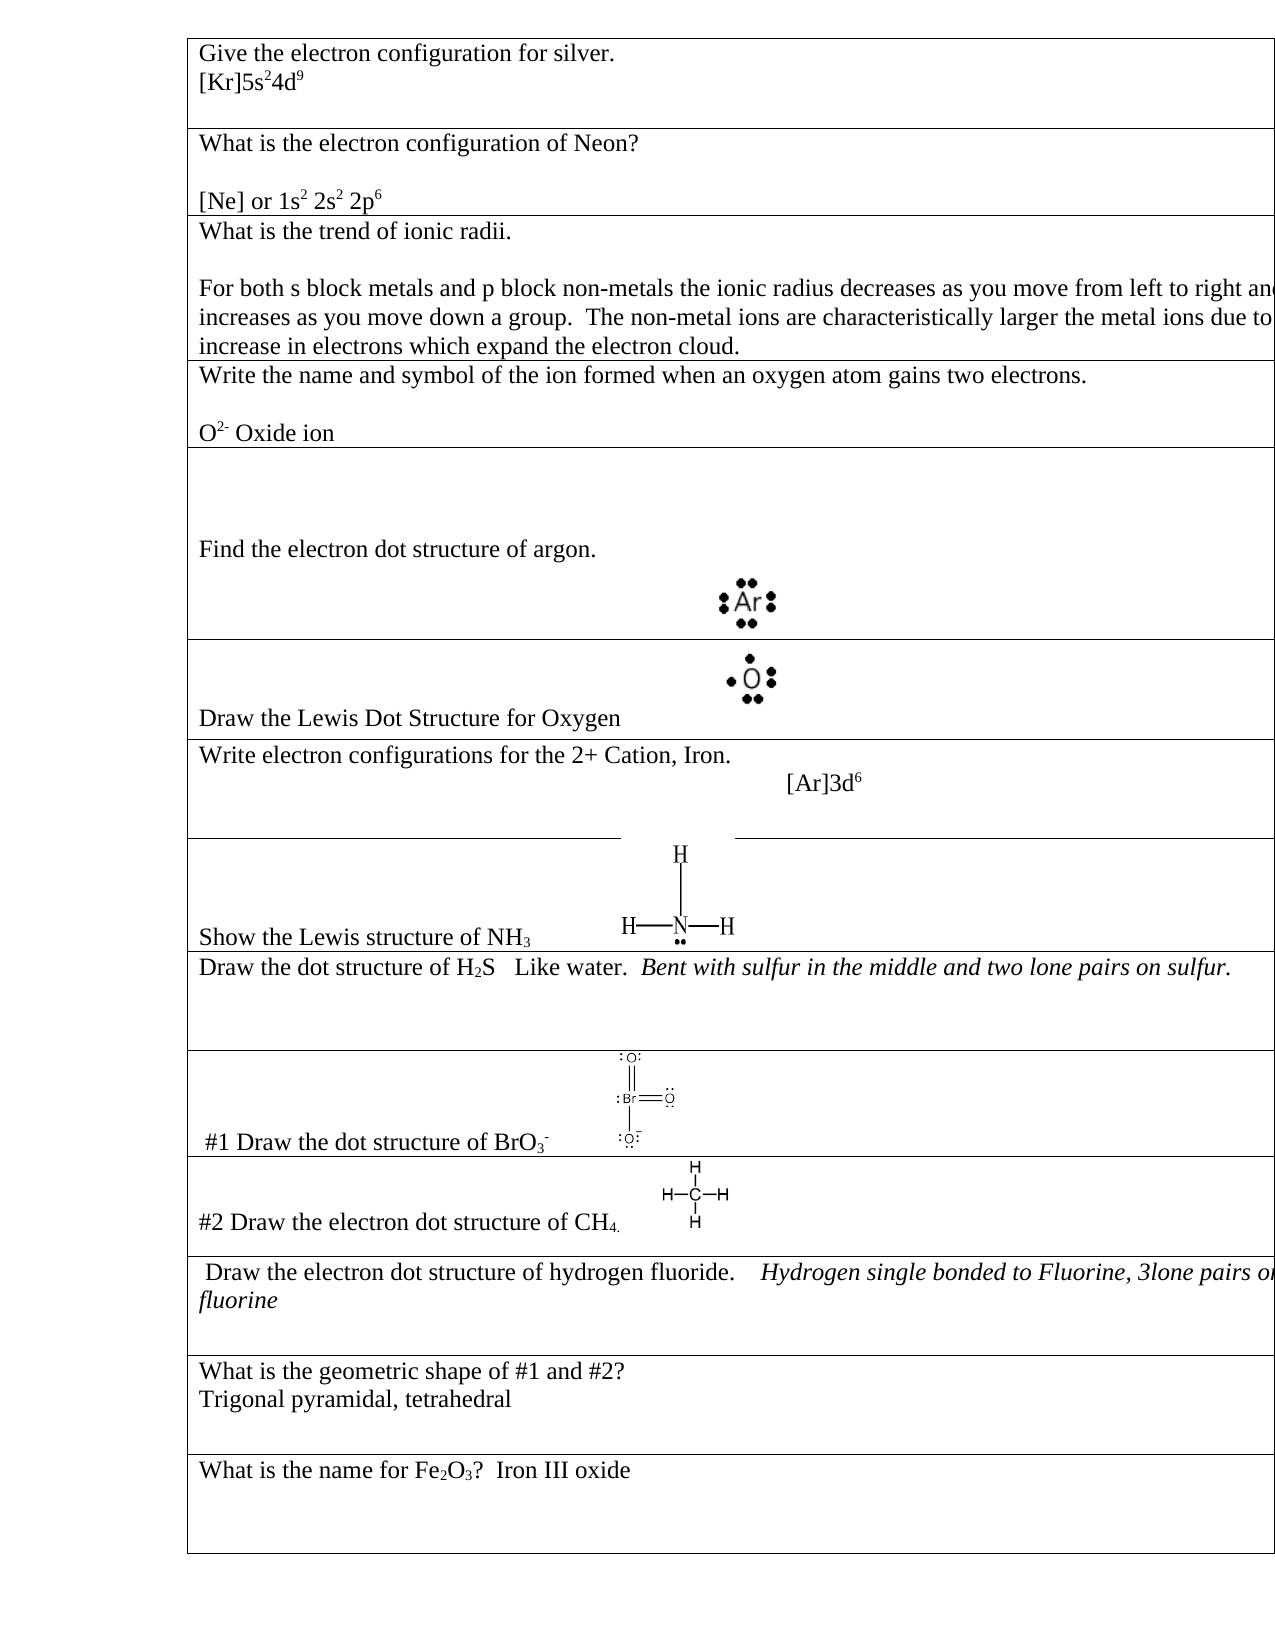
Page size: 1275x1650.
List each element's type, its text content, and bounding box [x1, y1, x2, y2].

table_cell What is the geometric shape of #1 and #2? Trigonal pyramidal, tetrahedral [188, 1356, 1274, 1454]
picture [711, 562, 799, 727]
table_cell Write the name and symbol of the ion formed when an oxygen atom gains two electrons. O2- Oxide ion [188, 361, 1274, 447]
table_cell #1 Draw the dot structure of BrO3- [188, 1051, 1274, 1156]
table_cell Write electron configurations for the 2+ Cation, Iron. [Ar]3d6 [188, 740, 1274, 838]
picture [621, 838, 736, 946]
table_cell Find the electron dot structure of argon. [188, 448, 1274, 639]
picture [614, 1050, 678, 1151]
table_cell Draw the electron dot structure of hydrogen fluoride. Hydrogen single bonded to Fluorine, 3lone pairs on fluorine [188, 1257, 1274, 1355]
table_cell What is the name for Fe2O3? Iron III oxide [188, 1455, 1274, 1553]
table_cell Draw the Lewis Dot Structure for Oxygen [188, 640, 1274, 739]
table_cell #2 Draw the electron dot structure of CH4. [188, 1157, 1274, 1256]
picture [660, 1157, 731, 1231]
table_cell Draw the dot structure of H2S Like water. Bent with sulfur in the middle and two lone pairs on sulfur. [188, 952, 1274, 1050]
table_cell Show the Lewis structure of NH3 [188, 839, 1274, 951]
table_cell What is the electron configuration of Neon? [Ne] or 1s2 2s2 2p6 [188, 129, 1274, 215]
table_cell What is the trend of ionic radii. For both s block metals and p block non-metals the ionic radius decreases as you move from left to right and it increases as you move down a group. The non-metal ions are characteristically larger the metal ions due to an increase in electrons which expand the electron cloud. [188, 216, 1274, 359]
table_cell Give the electron configuration for silver. [Kr]5s24d9 [188, 39, 1274, 127]
